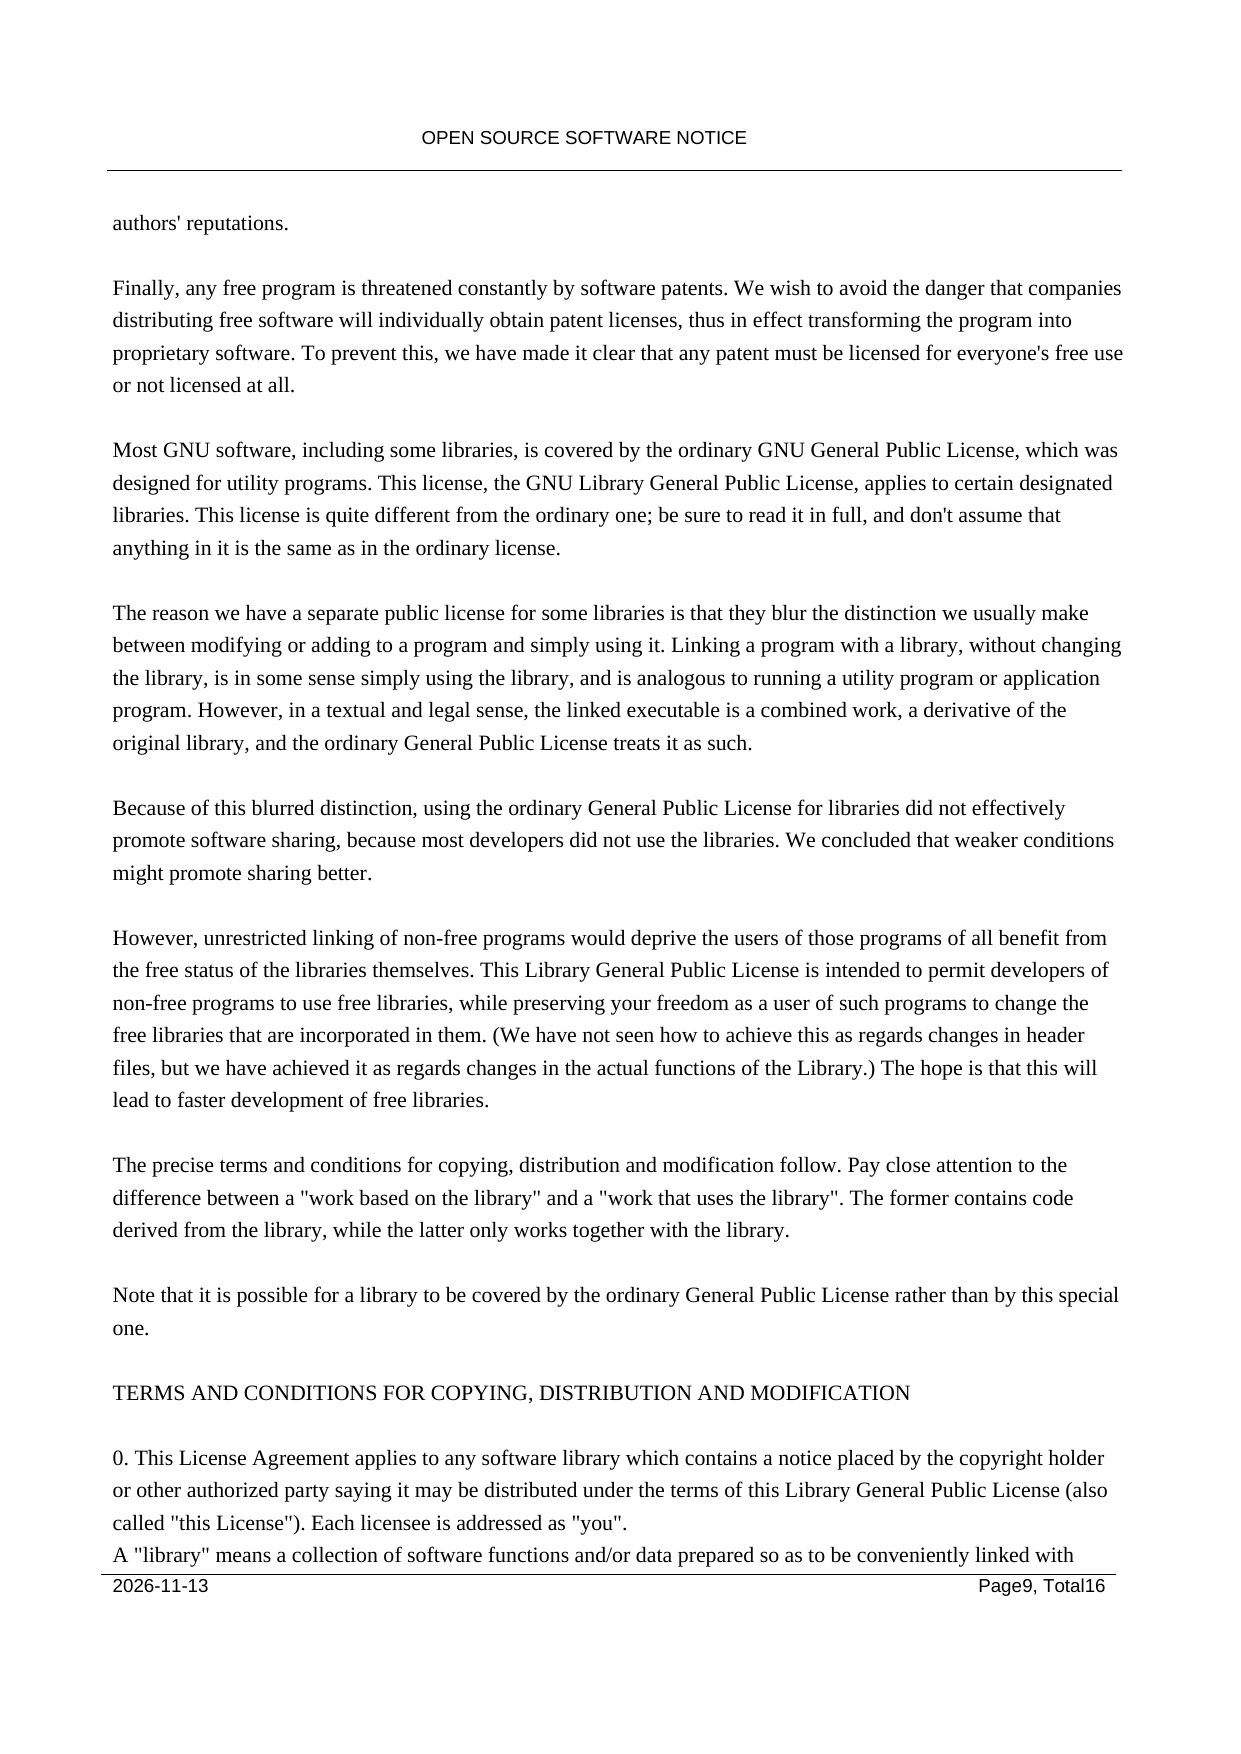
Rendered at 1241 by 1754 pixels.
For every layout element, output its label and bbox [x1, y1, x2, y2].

text [112, 206, 1128, 1571]
